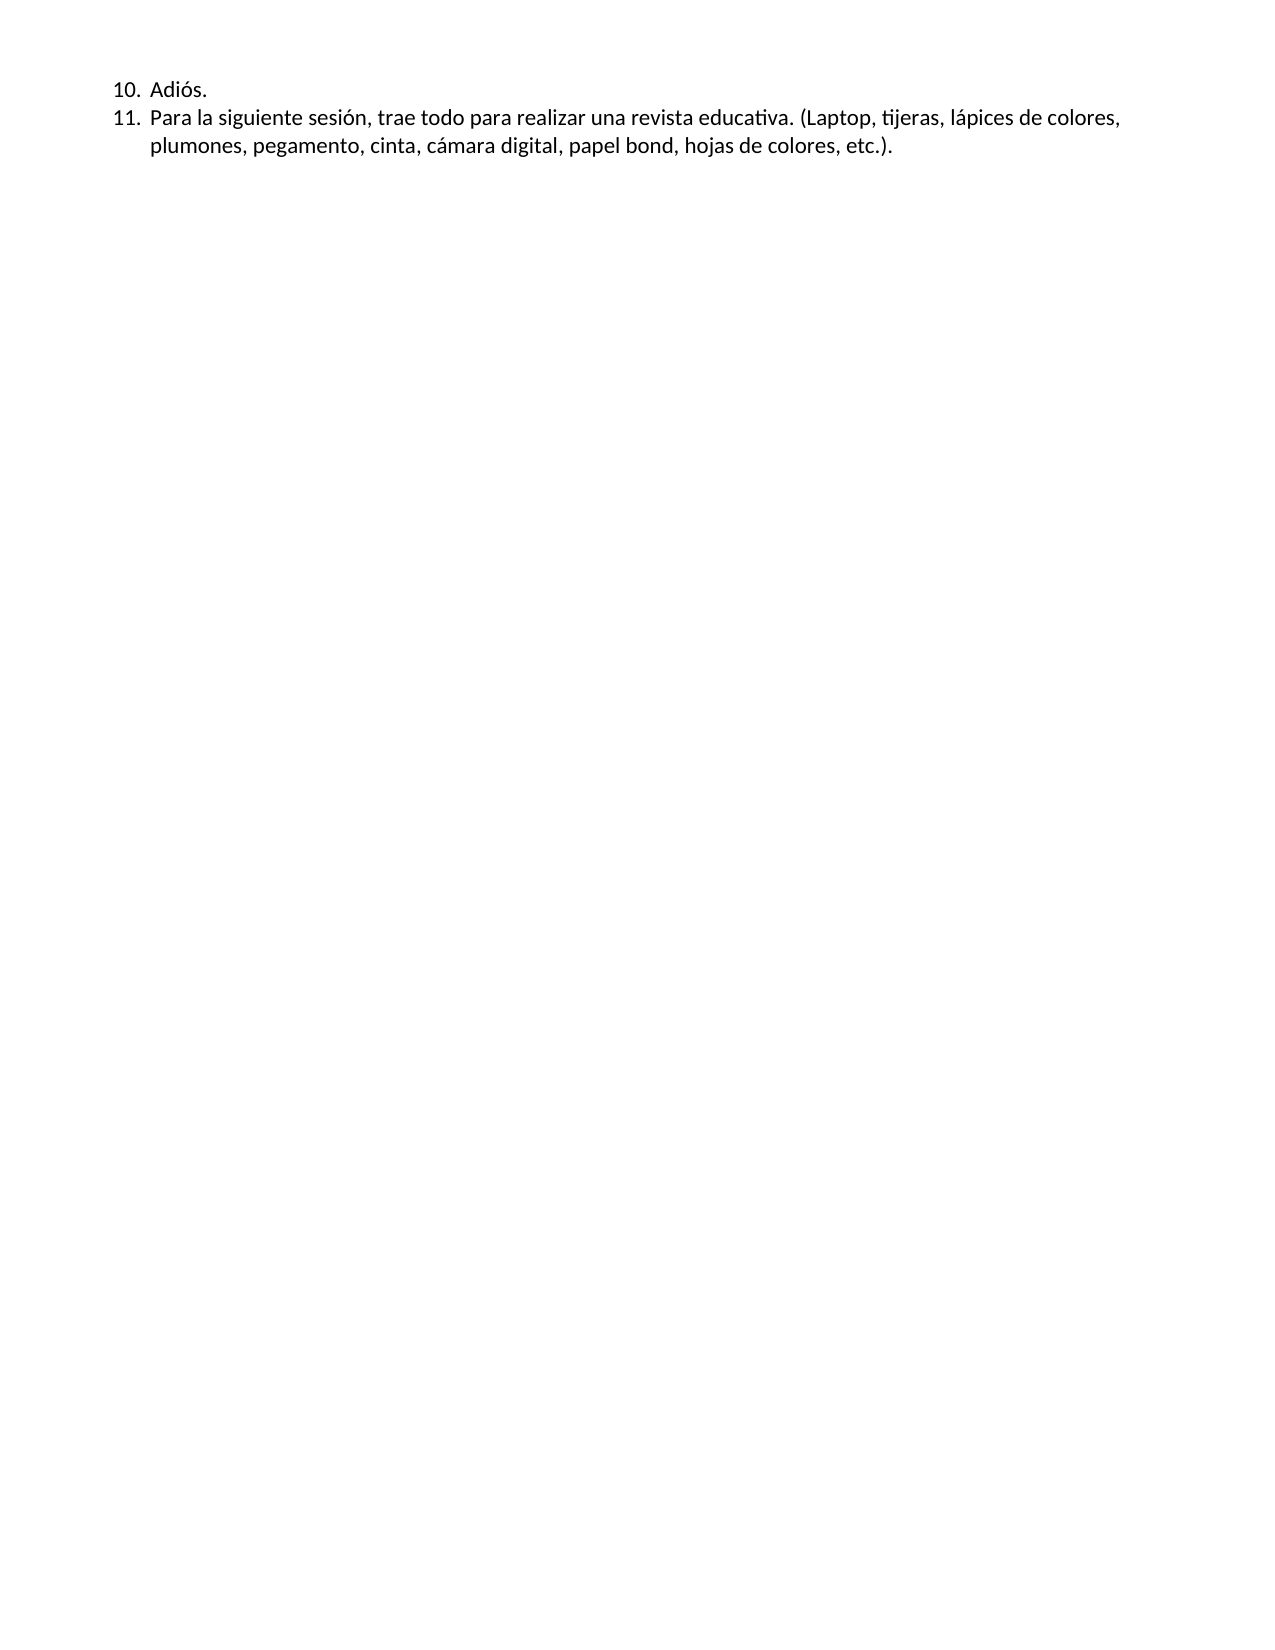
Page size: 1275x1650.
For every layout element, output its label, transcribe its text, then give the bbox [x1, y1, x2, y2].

list Para la siguiente sesión, trae todo para realizar una revista educativa. (Laptop, tijeras, lápices de colores, plumones, pegamento, cinta, cámara digital, papel bond, hojas de colores, etc.). [112, 103, 1200, 159]
list Adiós. [112, 75, 1200, 103]
